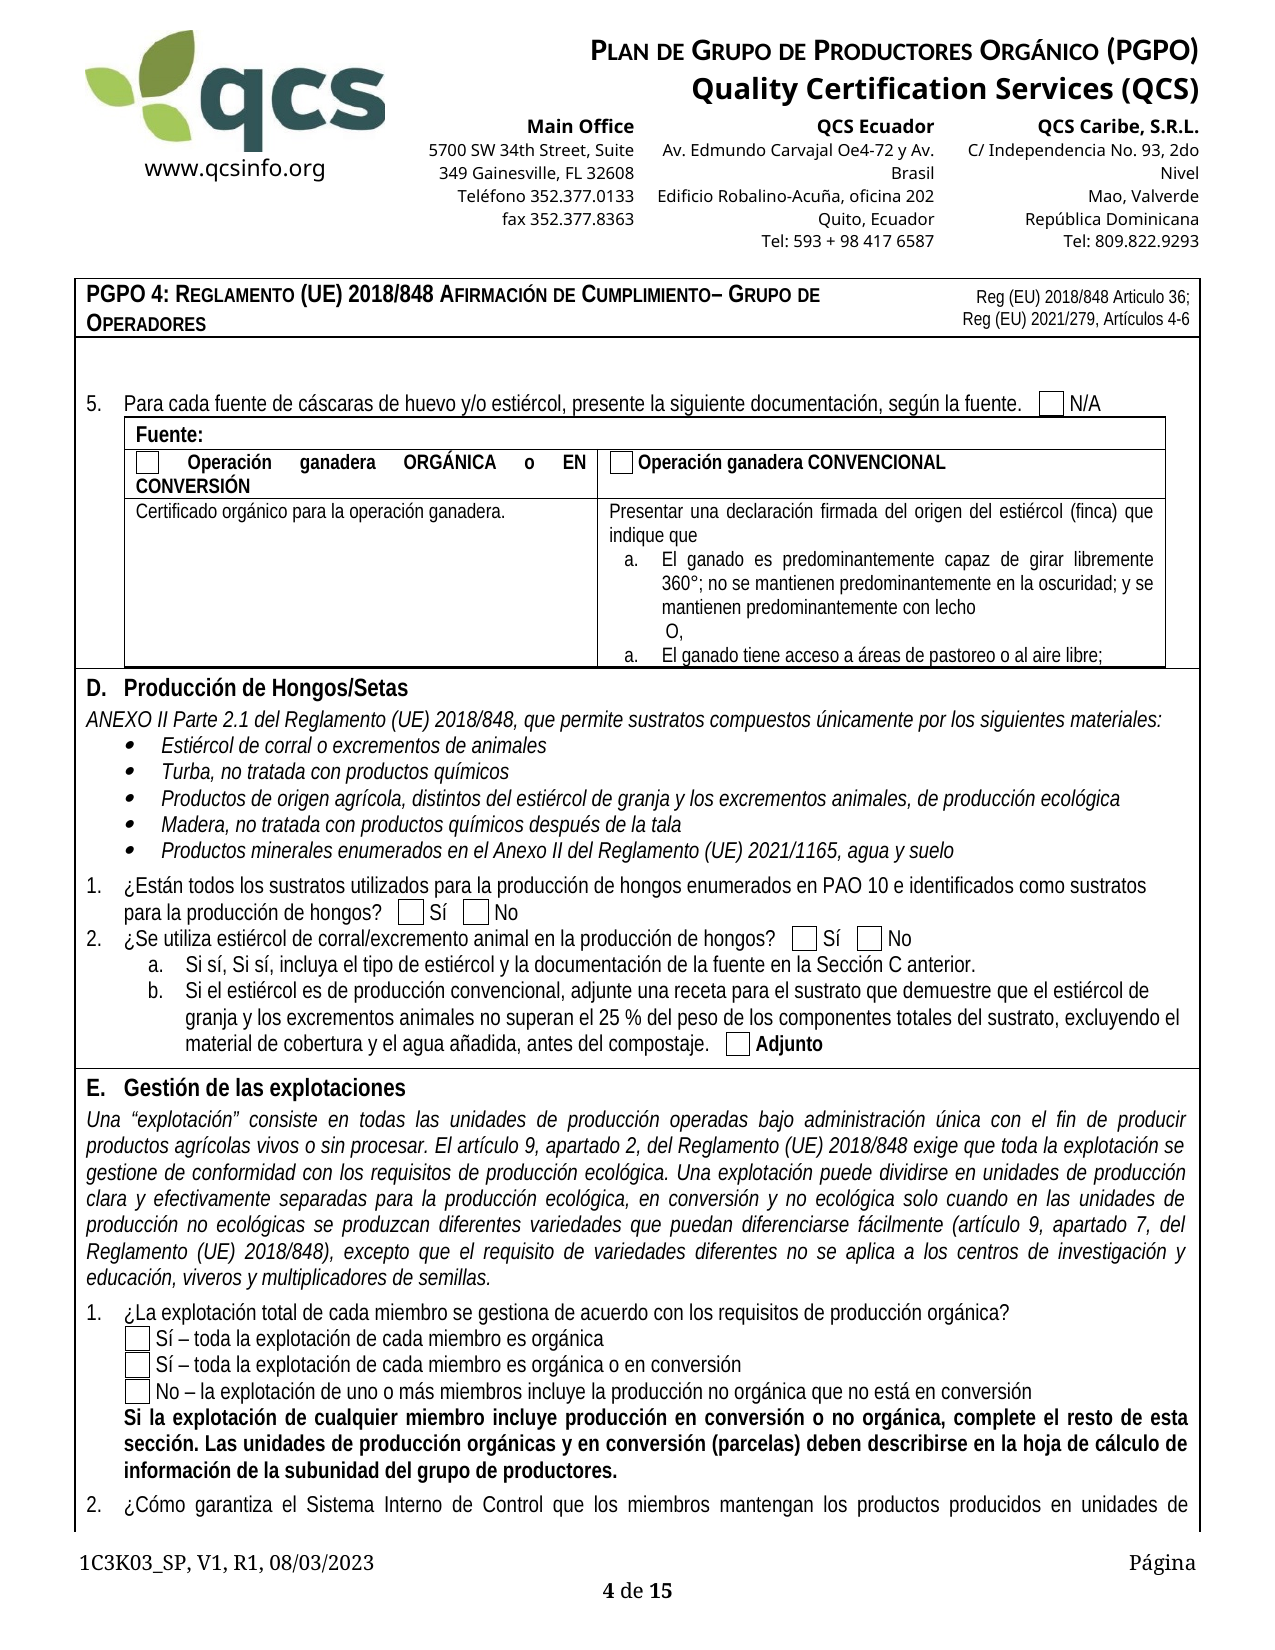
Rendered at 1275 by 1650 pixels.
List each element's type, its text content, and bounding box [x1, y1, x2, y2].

picture [85, 30, 385, 152]
table_header Reg (EU) 2018/848 Articulo 36; Reg (EU) 2021/279, Artículos 4-6 [942, 279, 1199, 336]
table_cell Producción de Hongos/Setas ANEXO II Parte 2.1 del Reglamento (UE) 2018/848, que permite sustratos compuestos únicamente por los siguientes materiales: Estiércol de corral o excrementos de animales Turba, no tratada con productos químicos Productos de origen agrícola, distintos del estiércol de granja y los excrementos animales, de producción ecológica Madera, no tratada con productos químicos después de la tala Productos minerales enumerados en el Anexo II del Reglamento (UE) 2021/1165, agua y suelo ¿Están todos los sustratos utilizados para la producción de hongos enumerados en PAO 10 e identificados como sustratos para la producción de hongos? Sí No ¿Se utiliza estiércol de corral/excremento animal en la producción de hongos? Sí No Si sí, Si sí, incluya el tipo de estiércol y la documentación de la fuente en la Sección C anterior. Si el estiércol es de producción convencional, adjunte una receta para el sustrato que demuestre que el estiércol de granja y los excrementos animales no superan el 25 % del peso de los componentes totales del sustrato, excluyendo el material de cobertura y el agua añadida, antes del compostaje. Adjunto [76, 669, 1199, 1068]
table_header PGPO 4: Reglamento (UE) 2018/848 Afirmación de Cumplimiento– Grupo de Operadores [76, 279, 942, 336]
